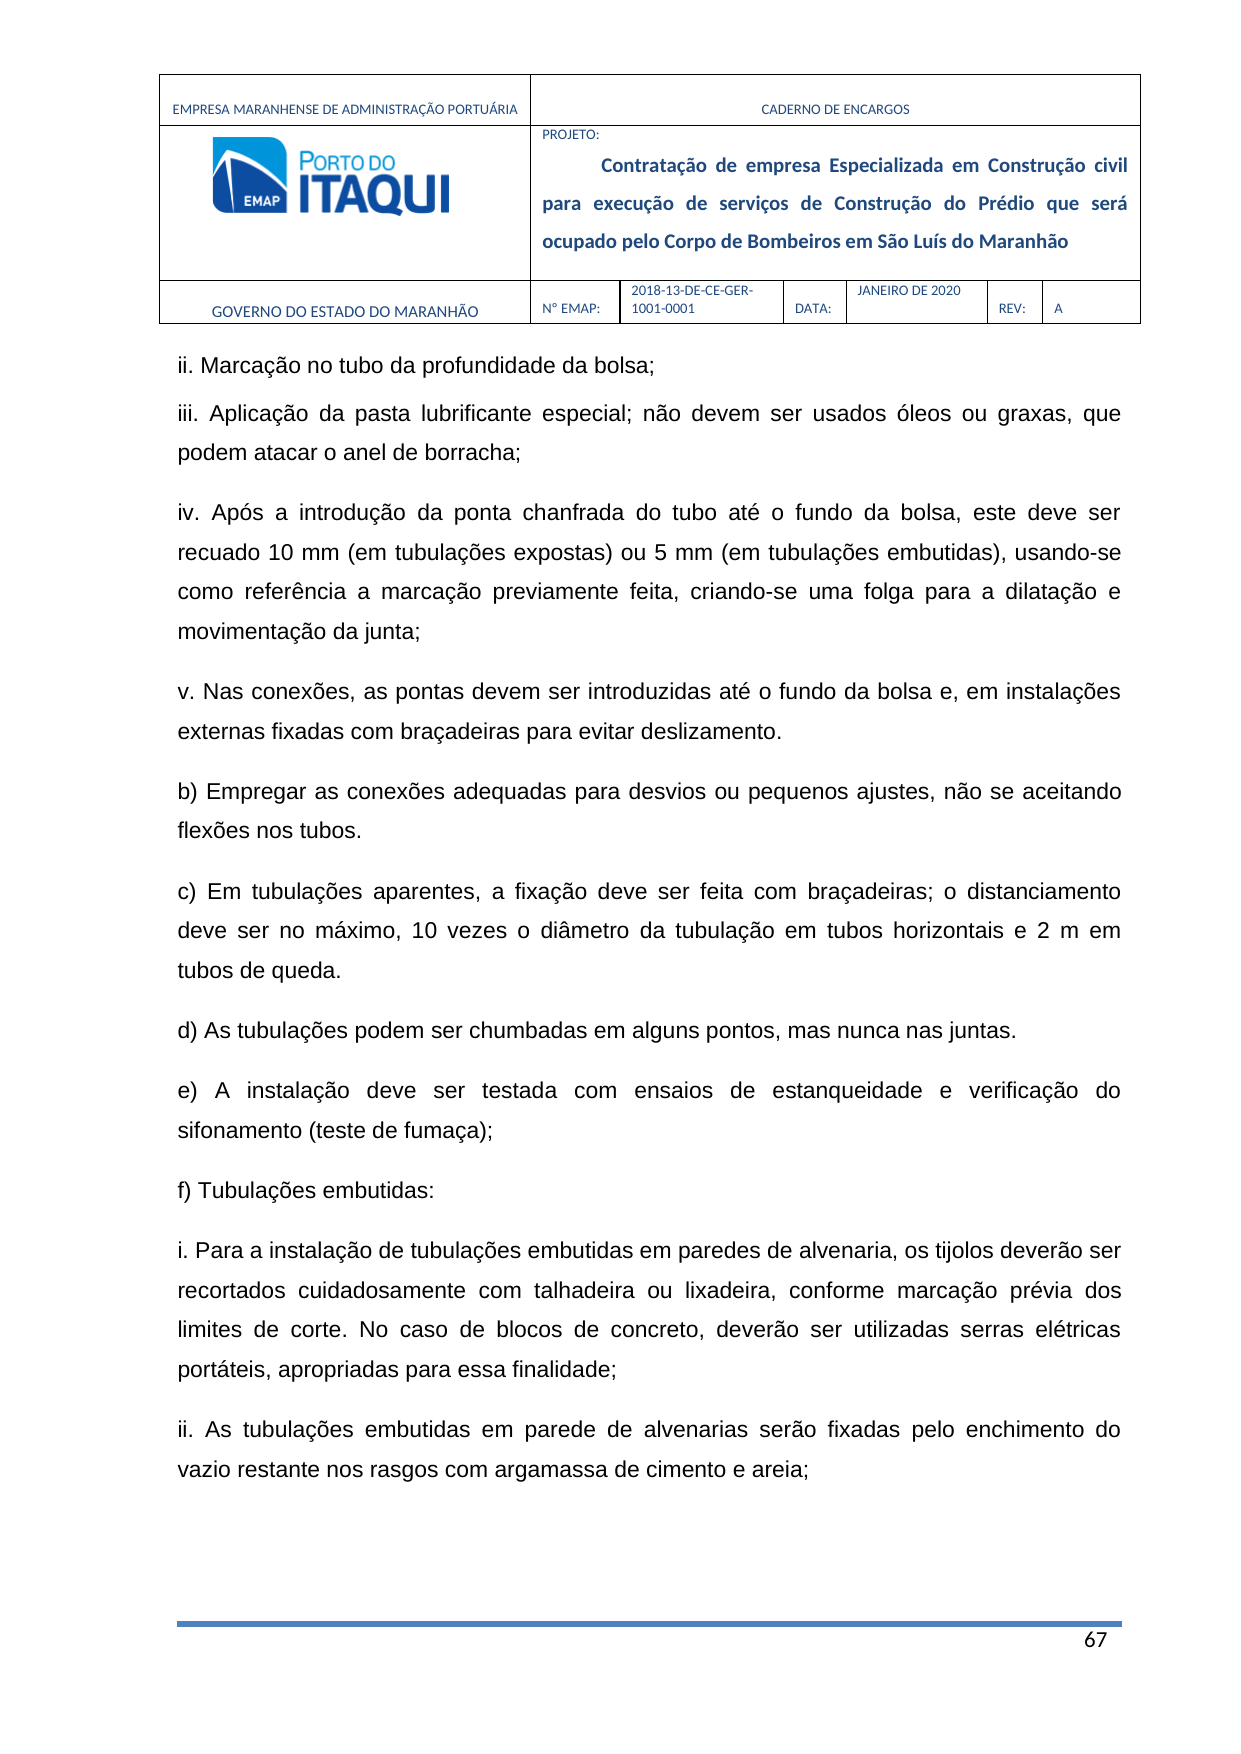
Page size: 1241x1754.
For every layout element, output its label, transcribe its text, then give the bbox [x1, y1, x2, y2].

text ii. Marcação no tubo da profundidade da bolsa; [177, 352, 1122, 379]
text b) Empregar as conexões adequadas para desvios ou pequenos ajustes, não se aceitando flexões nos tubos. [177, 778, 1122, 844]
text v. Nas conexões, as pontas devem ser introduzidas até o fundo da bolsa e, em instalações externas fixadas com braçadeiras para evitar deslizamento. [177, 678, 1122, 744]
text iii. Aplicação da pasta lubrificante especial; não devem ser usados óleos ou graxas, que podem atacar o anel de borracha; [177, 399, 1122, 465]
text c) Em tubulações aparentes, a fixação deve ser feita com braçadeiras; o distanciamento deve ser no máximo, 10 vezes o diâmetro da tubulação em tubos horizontais e 2 m em tubos de queda. [177, 878, 1122, 983]
text i. Para a instalação de tubulações embutidas em paredes de alvenaria, os tijolos deverão ser recortados cuidadosamente com talhadeira ou lixadeira, conforme marcação prévia dos limites de corte. No caso de blocos de concreto, deverão ser utilizadas serras elétricas portáteis, apropriadas para essa finalidade; [177, 1237, 1122, 1382]
picture [212, 137, 449, 216]
text ii. As tubulações embutidas em parede de alvenarias serão fixadas pelo enchimento do vazio restante nos rasgos com argamassa de cimento e areia; [177, 1416, 1122, 1482]
text e) A instalação deve ser testada com ensaios de estanqueidade e verificação do sifonamento (teste de fumaça); [177, 1077, 1122, 1143]
text iv. Após a introdução da ponta chanfrada do tubo até o fundo da bolsa, este deve ser recuado 10 mm (em tubulações expostas) ou 5 mm (em tubulações embutidas), usando-se como referência a marcação previamente feita, criando-se uma folga para a dilatação e movimentação da junta; [177, 499, 1122, 644]
text d) As tubulações podem ser chumbadas em alguns pontos, mas nunca nas juntas. [177, 1017, 1122, 1043]
text f) Tubulações embutidas: [177, 1177, 1122, 1203]
